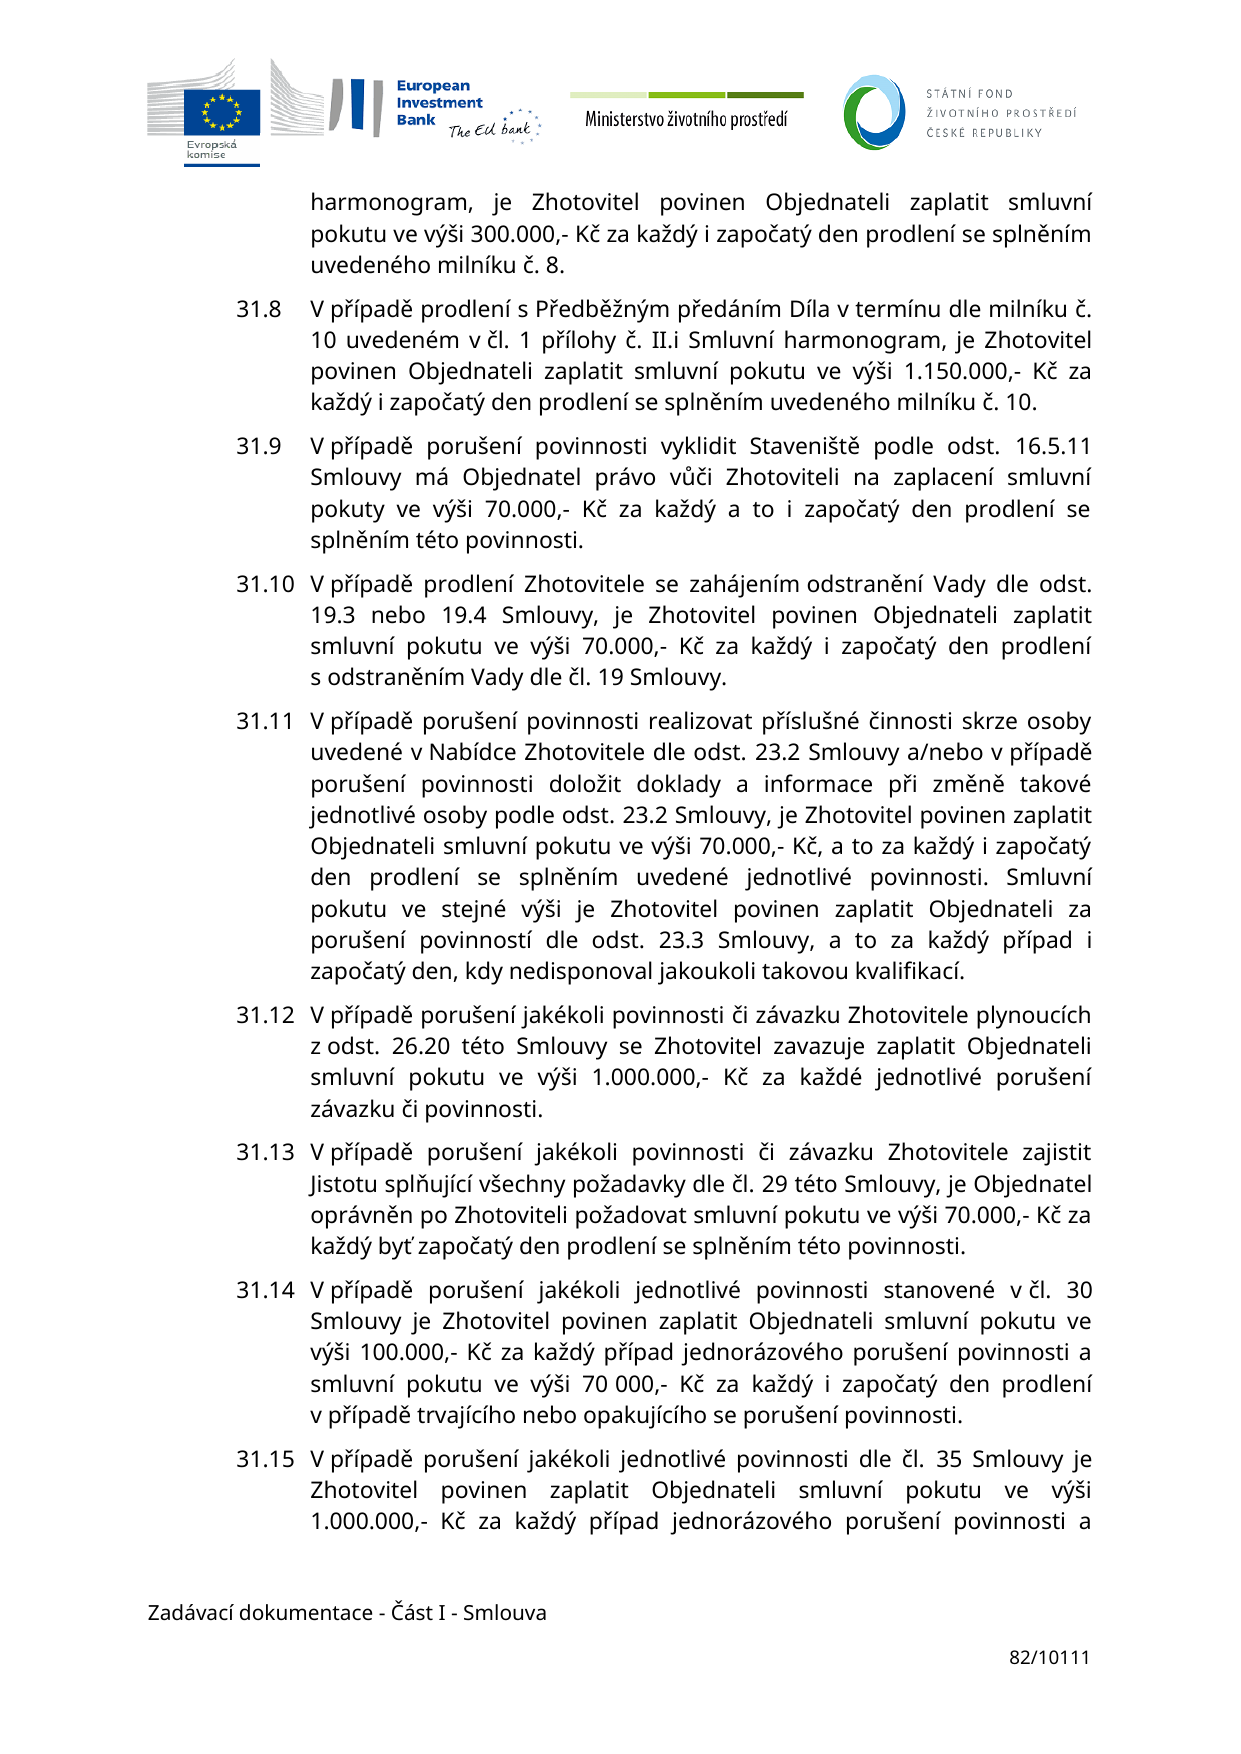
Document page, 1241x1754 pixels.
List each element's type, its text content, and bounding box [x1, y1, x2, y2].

list V případě porušení povinnosti realizovat příslušné činnosti skrze osoby uvedené v Nabídce Zhotovitele dle odst. 23.2 Smlouvy a/nebo v případě porušení povinnosti doložit doklady a informace při změně takové jednotlivé osoby podle odst. 23.2 Smlouvy, je Zhotovitel povinen zaplatit Objednateli smluvní pokutu ve výši 70.000,- Kč, a to za každý i započatý den prodlení se splněním uvedené jednotlivé povinnosti. Smluvní pokutu ve stejné výši je Zhotovitel povinen zaplatit Objednateli za porušení povinností dle odst. 23.3 Smlouvy, a to za každý případ i započatý den, kdy nedisponoval jakoukoli takovou kvalifikací. [236, 705, 1093, 986]
list V případě prodlení Zhotovitele se zahájením odstranění Vady dle odst. 19.3 nebo 19.4 Smlouvy, je Zhotovitel povinen Objednateli zaplatit smluvní pokutu ve výši 70.000,- Kč za každý i započatý den prodlení s odstraněním Vady dle čl. 19 Smlouvy. [236, 567, 1093, 692]
list V případě porušení povinnosti vyklidit Staveniště podle odst. 16.5.11 Smlouvy má Objednatel právo vůči Zhotoviteli na zaplacení smluvní pokuty ve výši 70.000,- Kč za každý a to i započatý den prodlení se splněním této povinnosti. [236, 430, 1093, 555]
list V případě porušení jakékoli jednotlivé povinnosti stanovené v čl. 30 Smlouvy je Zhotovitel povinen zaplatit Objednateli smluvní pokutu ve výši 100.000,- Kč za každý případ jednorázového porušení povinnosti a smluvní pokutu ve výši 70 000,- Kč za každý i započatý den prodlení v případě trvajícího nebo opakujícího se porušení povinnosti. [236, 1274, 1093, 1430]
list V případě porušení jakékoli povinnosti či závazku Zhotovitele plynoucích z odst. 26.20 této Smlouvy se Zhotovitel zavazuje zaplatit Objednateli smluvní pokutu ve výši 1.000.000,- Kč za každé jednotlivé porušení závazku či povinnosti. [236, 999, 1093, 1124]
picture [147, 55, 1092, 167]
list V případě prodlení s Předběžným předáním Díla v termínu dle milníku č. 10 uvedeném v čl. 1 přílohy č. II.i Smluvní harmonogram, je Zhotovitel povinen Objednateli zaplatit smluvní pokutu ve výši 1.150.000,- Kč za každý i započatý den prodlení se splněním uvedeného milníku č. 10. [236, 292, 1093, 417]
list V případě porušení jakékoli povinnosti či závazku Zhotovitele zajistit Jistotu splňující všechny požadavky dle čl. 29 této Smlouvy, je Objednatel oprávněn po Zhotoviteli požadovat smluvní pokutu ve výši 70.000,- Kč za každý byť započatý den prodlení se splněním této povinnosti. [236, 1136, 1093, 1261]
